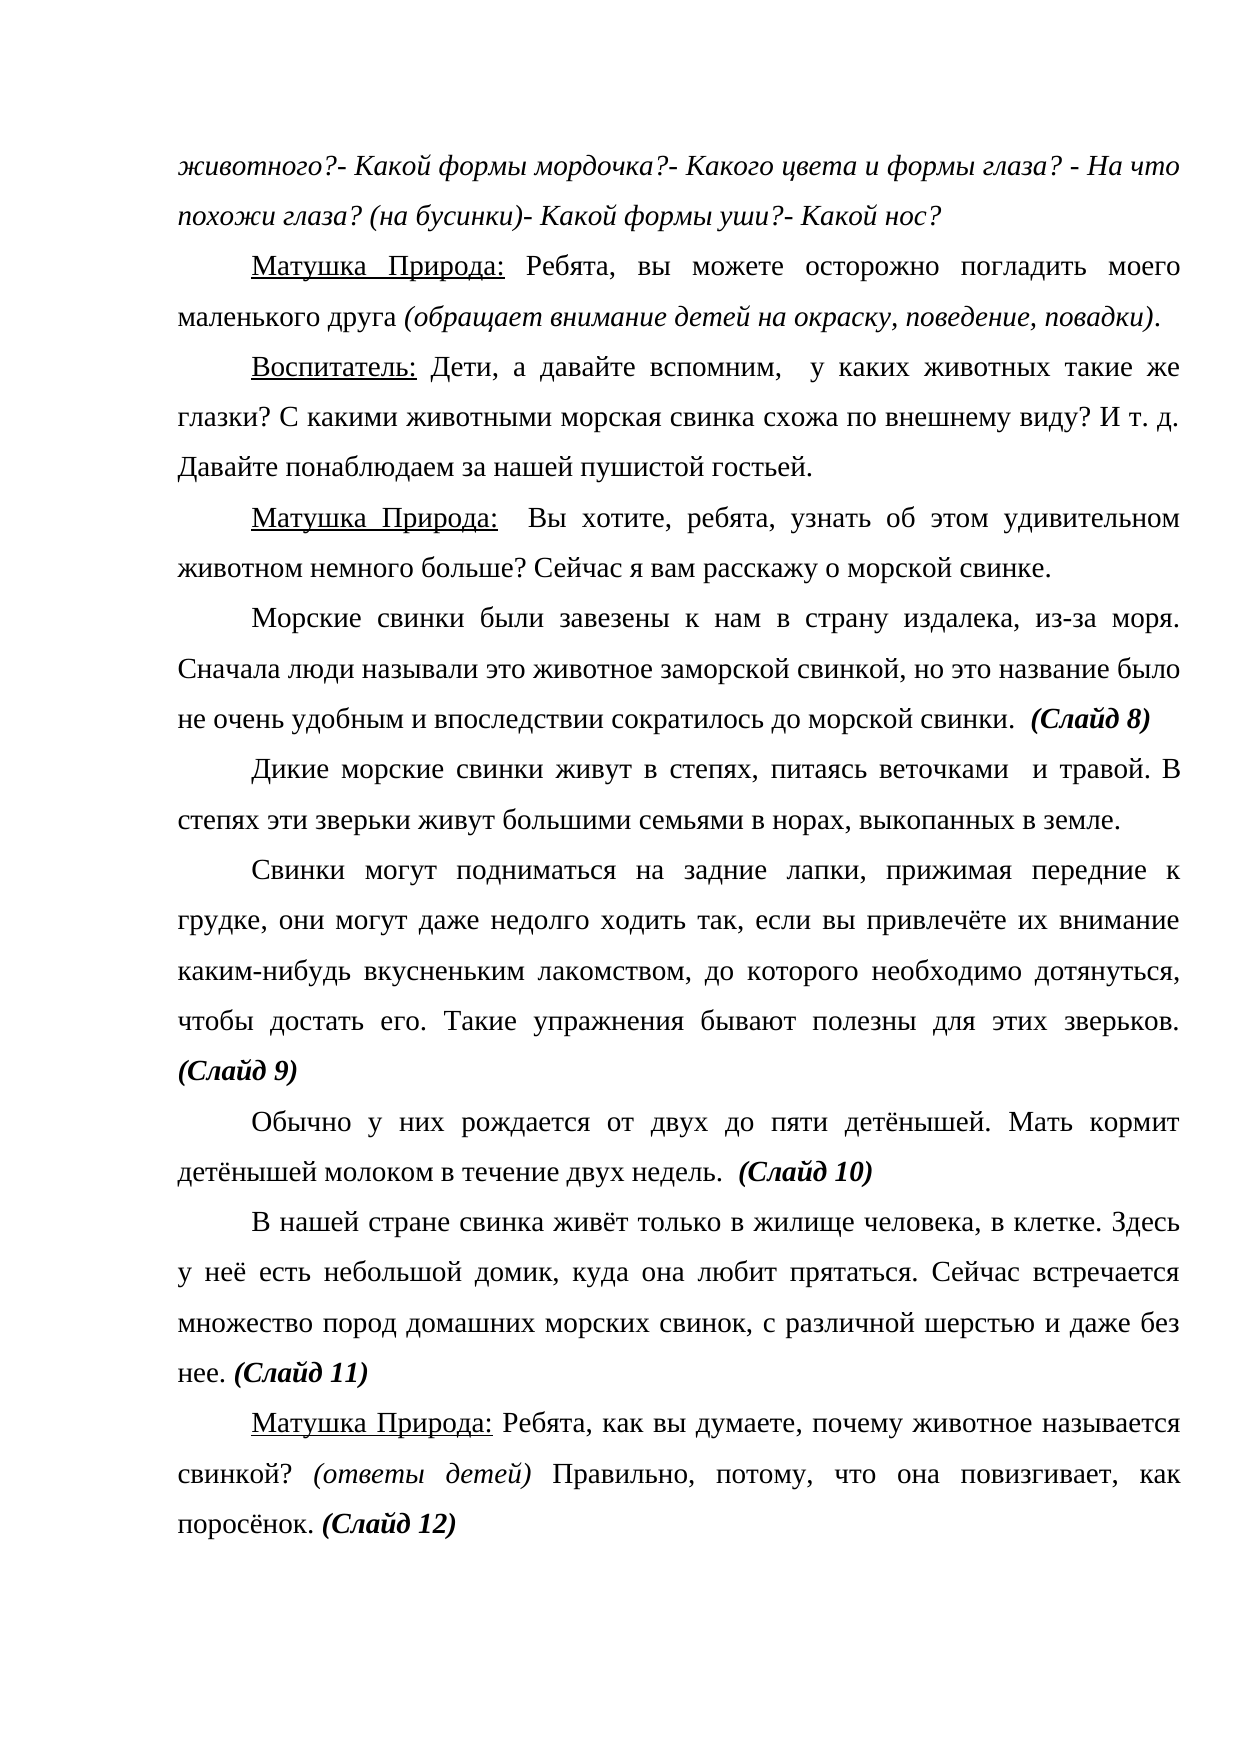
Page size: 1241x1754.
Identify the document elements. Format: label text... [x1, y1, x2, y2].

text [177, 148, 1181, 232]
text Воспитатель: Дети, а давайте вспомним, у каких животных такие же глазки? С какими животными морская свинка схожа по внешнему виду? И т. д. Давайте понаблюдаем за нашей пушистой гостьей. [177, 349, 1181, 483]
text В нашей стране свинка живёт только в жилище человека, в клетке. Здесь у неё есть небольшой домик, куда она любит прятаться. Сейчас встречается множество пород домашних морских свинок, с различной шерстью и даже без нее. (Слайд 11) [177, 1204, 1181, 1389]
text Матушка Природа: Ребята, вы можете осторожно погладить моего маленького друга (обращает внимание детей на окраску, поведение, повадки). [177, 248, 1181, 332]
text Дикие морские свинки живут в степях, питаясь веточками и травой. В степях эти зверьки живут большими семьями в норах, выкопанных в земле. [177, 751, 1181, 835]
text Матушка Природа: Вы хотите, ребята, узнать об этом удивительном животном немного больше? Сейчас я вам расскажу о морской свинке. [177, 500, 1181, 584]
text Свинки могут подниматься на задние лапки, прижимая передние к грудке, они могут даже недолго ходить так, если вы привлечёте их внимание каким-нибудь вкусненьким лакомством, до которого необходимо дотянуться, чтобы достать его. Такие упражнения бывают полезны для этих зверьков. (Слайд 9) [177, 852, 1181, 1087]
text Матушка Природа: Ребята, как вы думаете, почему животное называется свинкой? (ответы детей) Правильно, потому, что она повизгивает, как поросёнок. (Слайд 12) [177, 1406, 1181, 1540]
text Обычно у них рождается от двух до пяти детёнышей. Мать кормит детёнышей молоком в течение двух недель. (Слайд 10) [177, 1104, 1181, 1187]
text Морские свинки были завезены к нам в страну издалека, из-за моря. Сначала люди называли это животное заморской свинкой, но это название было не очень удобным и впоследствии сократилось до морской свинки. (Слайд 8) [177, 601, 1181, 735]
